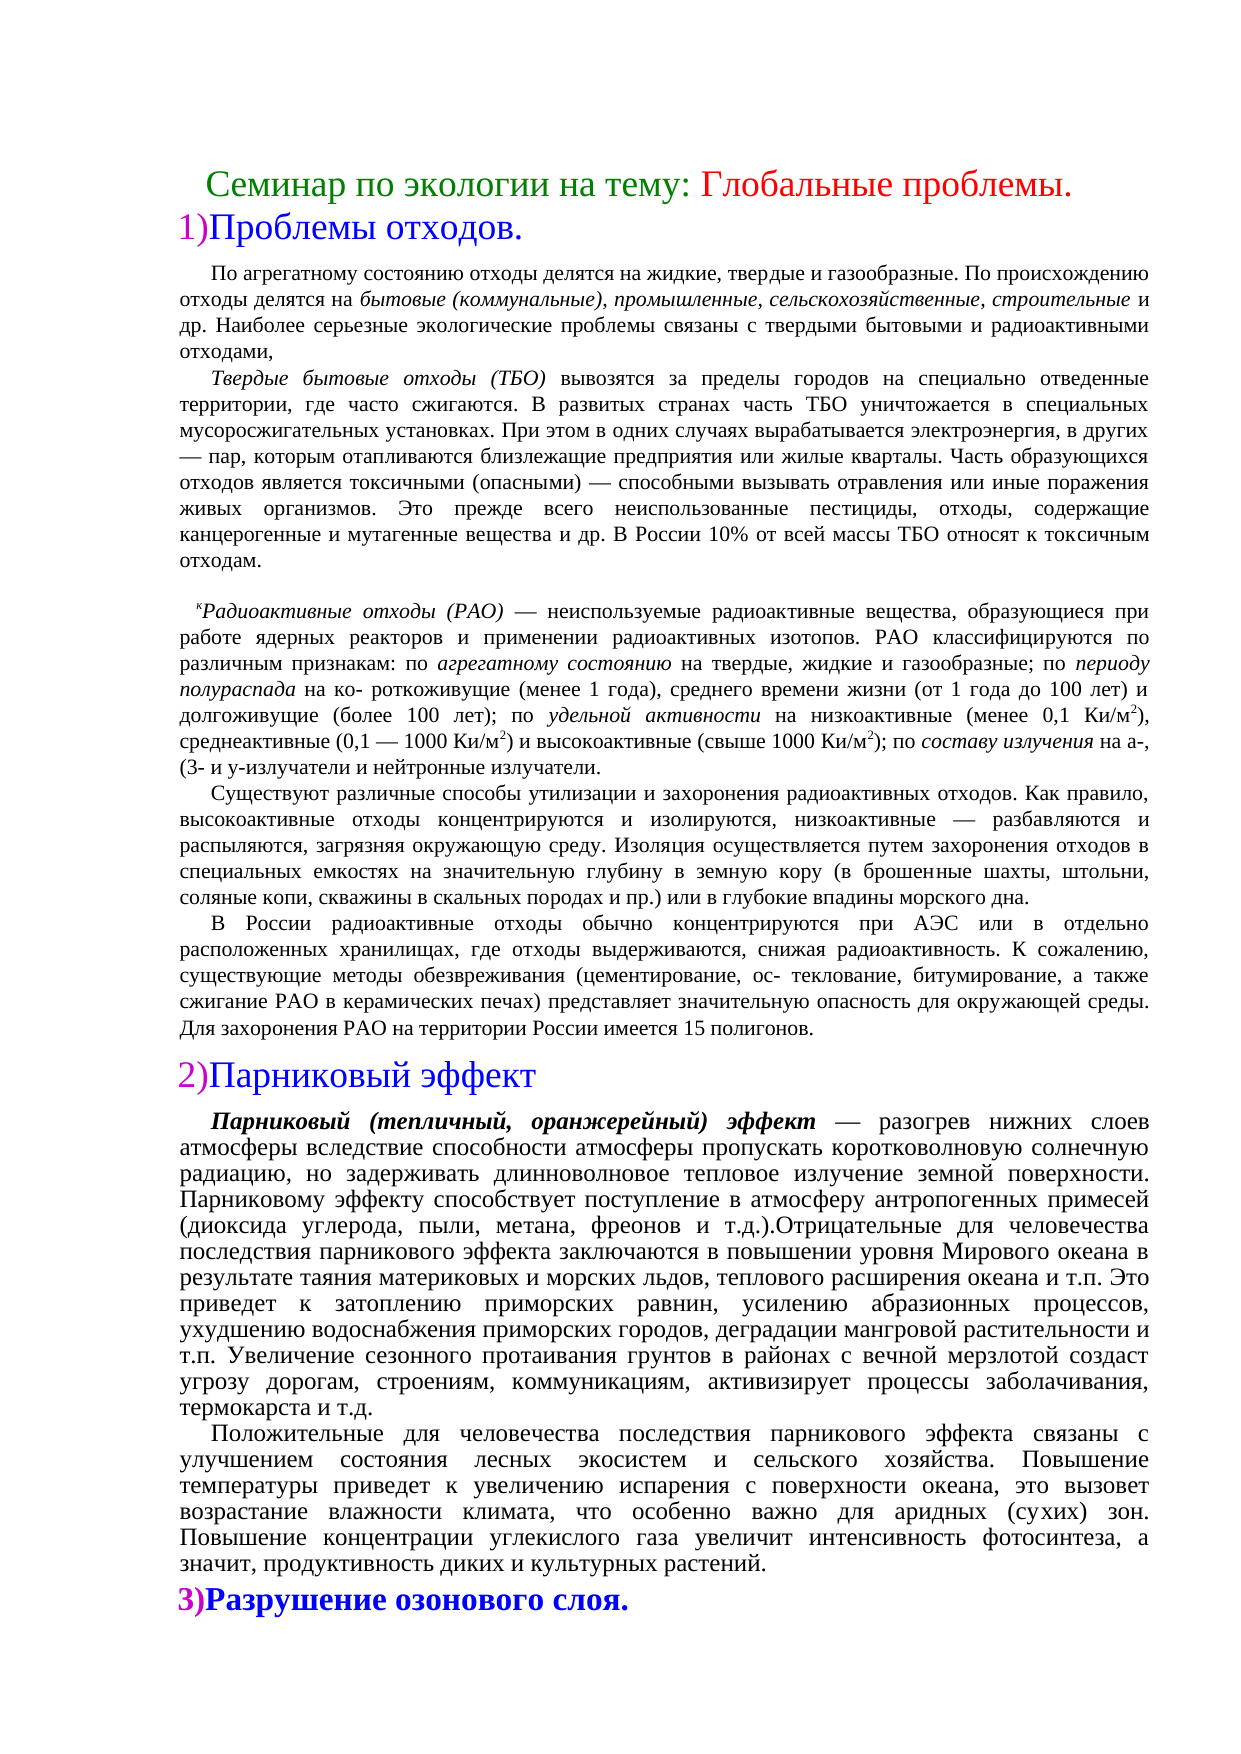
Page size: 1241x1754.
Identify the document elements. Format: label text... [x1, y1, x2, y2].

text Парниковый (тепличный, оранжерейный) эффект — разогрев нижних слоев атмосферы вследствие способности атмосферы пропускать коротковолновую солнечную радиацию, но задерживать длинноволновое тепловое излучение земной поверхности. Парниковому эффекту способствует поступление в атмосферу антропогенных примесей (диоксида углерода, пыли, метана, фреонов и т.д.).Отрицательные для человечества последствия парникового эффекта заключаются в повышении уровня Мирового океана в результате таяния материковых и морских льдов, теплового расширения океана и т.п. Это приведет к затоплению приморских равнин, усилению абразионных процессов, ухудшению водоснабжения приморских городов, деградации мангровой растительности и т.п. Увеличение сезонного протаивания грунтов в районах с вечной мерзлотой создаст угрозу дорогам, строениям, коммуникациям, активизирует процессы заболачивания, термокарста и т.д. [179, 1108, 1149, 1421]
text Семинар по экологии на тему: Глобальные проблемы. [177, 161, 1152, 204]
text 3)Разрушение озонового слоя. [198, 1589, 1149, 1616]
text Существуют различные способы утилизации и захоронения радиоактивных отходов. Как правило, высокоактивные отходы концентрируются и изолируются, низкоактивные — разбавляются и распыляются, загрязняя окружающую среду. Изоляция осуществляется путем захоронения отходов в специальных емкостях на значительную глубину в земную кору (в брошенные шахты, штольни, соляные копи, скважины в скальных породах и пр.) или в глубокие впадины морского дна. [179, 780, 1149, 910]
text Положительные для человечества последствия парникового эффекта связаны с улучшением состояния лесных экосистем и сельского хозяйства. Повышение температуры приведет к увеличению испарения с поверхности океана, это вызовет возрастание влажности климата, что особенно важно для аридных (сухих) зон. Повышение концентрации углекислого газа увеличит интенсивность фотосинтеза, а значит, продуктивность диких и культурных растений. [179, 1421, 1149, 1577]
text Твердые бытовые отходы (ТБО) вывозятся за пределы городов на специально отведенные территории, где часто сжигаются. В развитых странах часть ТБО уничтожается в специальных мусоросжигательных установках. При этом в одних случаях вырабатывается электроэнергия, в других — пар, которым отапливаются близлежащие предприятия или жилые кварталы. Часть образующихся отходов является токсичными (опасными) — способными вызывать отравления или иные поражения живых организмов. Это прежде всего неиспользованные пестициды, отходы, содержащие канцерогенные и мутагенные вещества и др. В России 10% от всей массы ТБО относят к токсичным отходам. [179, 364, 1149, 572]
text В России радиоактивные отходы обычно концентрируются при АЭС или в отдельно расположенных хранилищах, где отходы выдерживаются, снижая радиоактивность. К сожалению, существующие методы обезвреживания (цементирование, ос- теклование, битумирование, а также сжигание РАО в керамических печах) представляет значительную опасность для окружающей среды. Для захоронения РАО на территории России имеется 15 полигонов. [179, 910, 1149, 1040]
text кРадиоактивные отходы (РАО) — неиспользуемые радиоактивные вещества, образующиеся при работе ядерных реакторов и применении радиоактивных изотопов. РАО классифицируются по различным признакам: по агрегатному состоянию на твердые, жидкие и газообразные; по периоду полураспада на ко- роткоживущие (менее 1 года), среднего времени жизни (от 1 года до 100 лет) и долгоживущие (более 100 лет); по удельной активности на низкоактивные (менее 0,1 Ки/м2), среднеактивные (0,1 — 1000 Ки/м2) и высокоактивные (свыше 1000 Ки/м2); по составу излучения на а-, (3- и у-излучатели и нейтронные излучатели. [179, 597, 1149, 780]
text 1)Проблемы отходов. [177, 204, 1152, 247]
text По агрегатному состоянию отходы делятся на жидкие, твердые и газообразные. По происхождению отходы делятся на бытовые (коммунальные), промышленные, сельскохозяйственные, строительные и др. Наиболее серьезные экологические проблемы связаны с твердыми бытовыми и радиоактивными отходами, [179, 260, 1149, 364]
text 2)Парниковый эффект [177, 1053, 1152, 1096]
